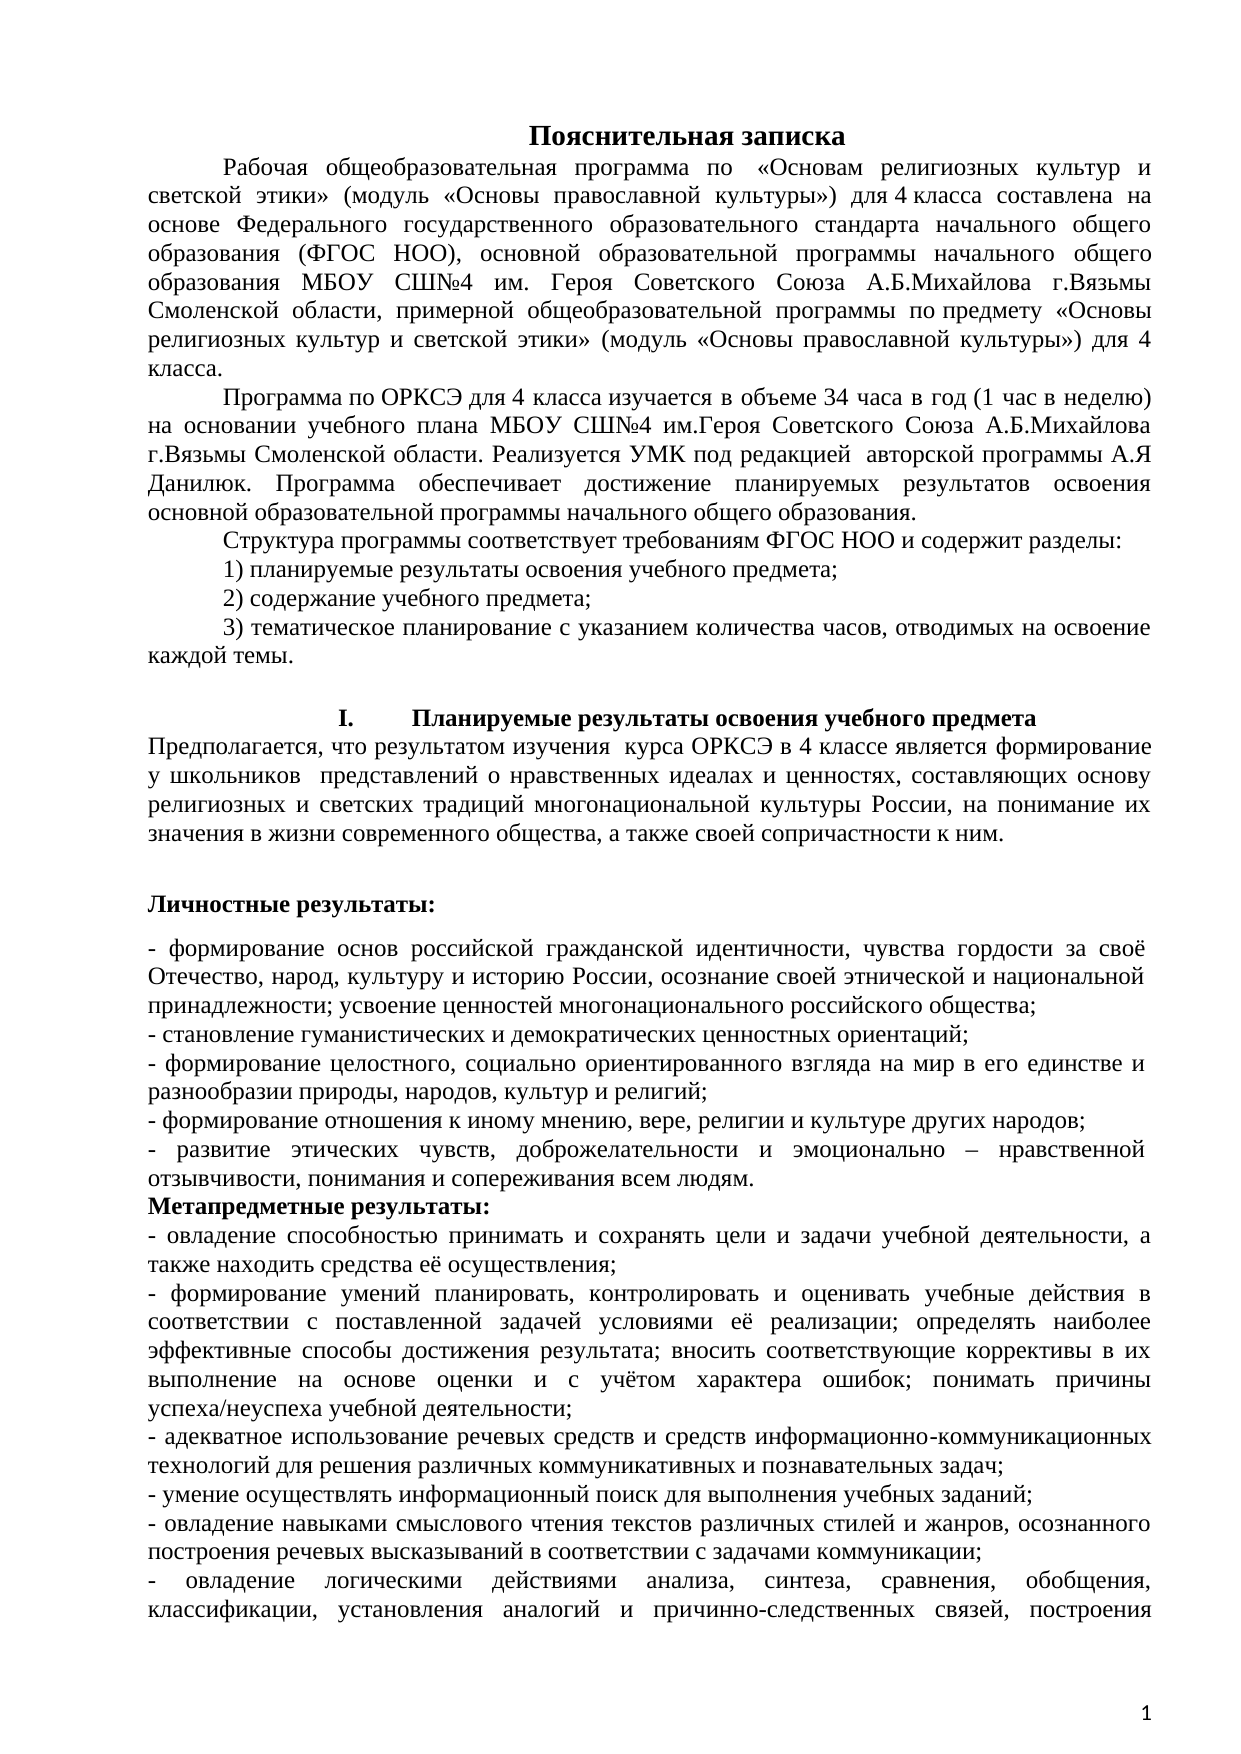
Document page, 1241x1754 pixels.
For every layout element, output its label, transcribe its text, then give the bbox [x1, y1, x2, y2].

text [148, 1565, 1152, 1623]
text - становление гуманистических и демократических ценностных ориентаций; [148, 1019, 1146, 1048]
text - формирование основ российской гражданской идентичности, чувства гордости за своё Отечество, народ, культуру и историю России, осознание своей этнической и национальной принадлежности; усвоение ценностей многонационального российского общества; [148, 933, 1146, 1019]
text - овладение способностью принимать и сохранять цели и задачи учебной деятельности, а также находить средства её осуществления; [148, 1220, 1152, 1278]
text - формирование отношения к иному мнению, вере, религии и культуре других народов; [148, 1105, 1146, 1134]
text 1) планируемые результаты освоения учебного предмета; [148, 554, 1152, 583]
text Метапредметные результаты: [148, 1191, 1152, 1220]
text Рабочая общеобразовательная программа по «Основам религиозных культур и светской этики» (модуль «Основы православной культуры») для 4 класса составлена на основе Федерального государственного образовательного стандарта начального общего образования (ФГОС НОО), основной образовательной программы начального общего образования МБОУ СШ№4 им. Героя Советского Союза А.Б.Михайлова г.Вязьмы Смоленской области, примерной общеобразовательной программы по предмету «Основы религиозных культур и светской этики» (модуль «Основы православной культуры») для 4 класса. [148, 152, 1152, 382]
list Планируемые результаты освоения учебного предмета [148, 703, 1152, 731]
text Пояснительная записка [148, 118, 1152, 152]
text Структура программы соответствует требованиям ФГОС НОО и содержит разделы: [148, 525, 1152, 554]
text - формирование умений планировать, контролировать и оценивать учебные действия в соответствии с поставленной задачей условиями её реализации; определять наиболее эффективные способы достижения результата; вносить соответствующие коррективы в их выполнение на основе оценки и с учётом характера ошибок; понимать причины успеха/неуспеха учебной деятельности; [148, 1278, 1152, 1421]
text Личностные результаты: [148, 889, 1152, 918]
text - умение осуществлять информационный поиск для выполнения учебных заданий; [148, 1479, 1152, 1508]
text - овладение навыками смыслового чтения текстов различных стилей и жанров, осознанного построения речевых высказываний в соответствии с задачами коммуникации; [148, 1508, 1152, 1565]
text - адекватное использование речевых средств и средств информационно-коммуникационных технологий для решения различных коммуникативных и познавательных задач; [148, 1421, 1152, 1479]
text 3) тематическое планирование с указанием количества часов, отводимых на освоение каждой темы. [148, 612, 1152, 669]
text Предполагается, что результатом изучения курса ОРКСЭ в 4 классе является формирование у школьников представлений о нравственных идеалах и ценностях, составляющих основу религиозных и светских традиций многонациональной культуры России, на понимание их значения в жизни современного общества, а также своей сопричастности к ним. [148, 731, 1152, 846]
text - развитие этических чувств, доброжелательности и эмоционально – нравственной отзывчивости, понимания и сопереживания всем людям. [148, 1134, 1146, 1191]
text 2) содержание учебного предмета; [148, 583, 1152, 612]
text Программа по ОРКСЭ для 4 класса изучается в объеме 34 часа в год (1 час в неделю) на основании учебного плана МБОУ СШ№4 им.Героя Советского Союза А.Б.Михайлова г.Вязьмы Смоленской области. Реализуется УМК под редакцией авторской программы А.Я Данилюк. Программа обеспечивает достижение планируемых результатов освоения основной образовательной программы начального общего образования. [148, 382, 1152, 525]
text - формирование целостного, социально ориентированного взгляда на мир в его единстве и разнообразии природы, народов, культур и религий; [148, 1048, 1146, 1105]
